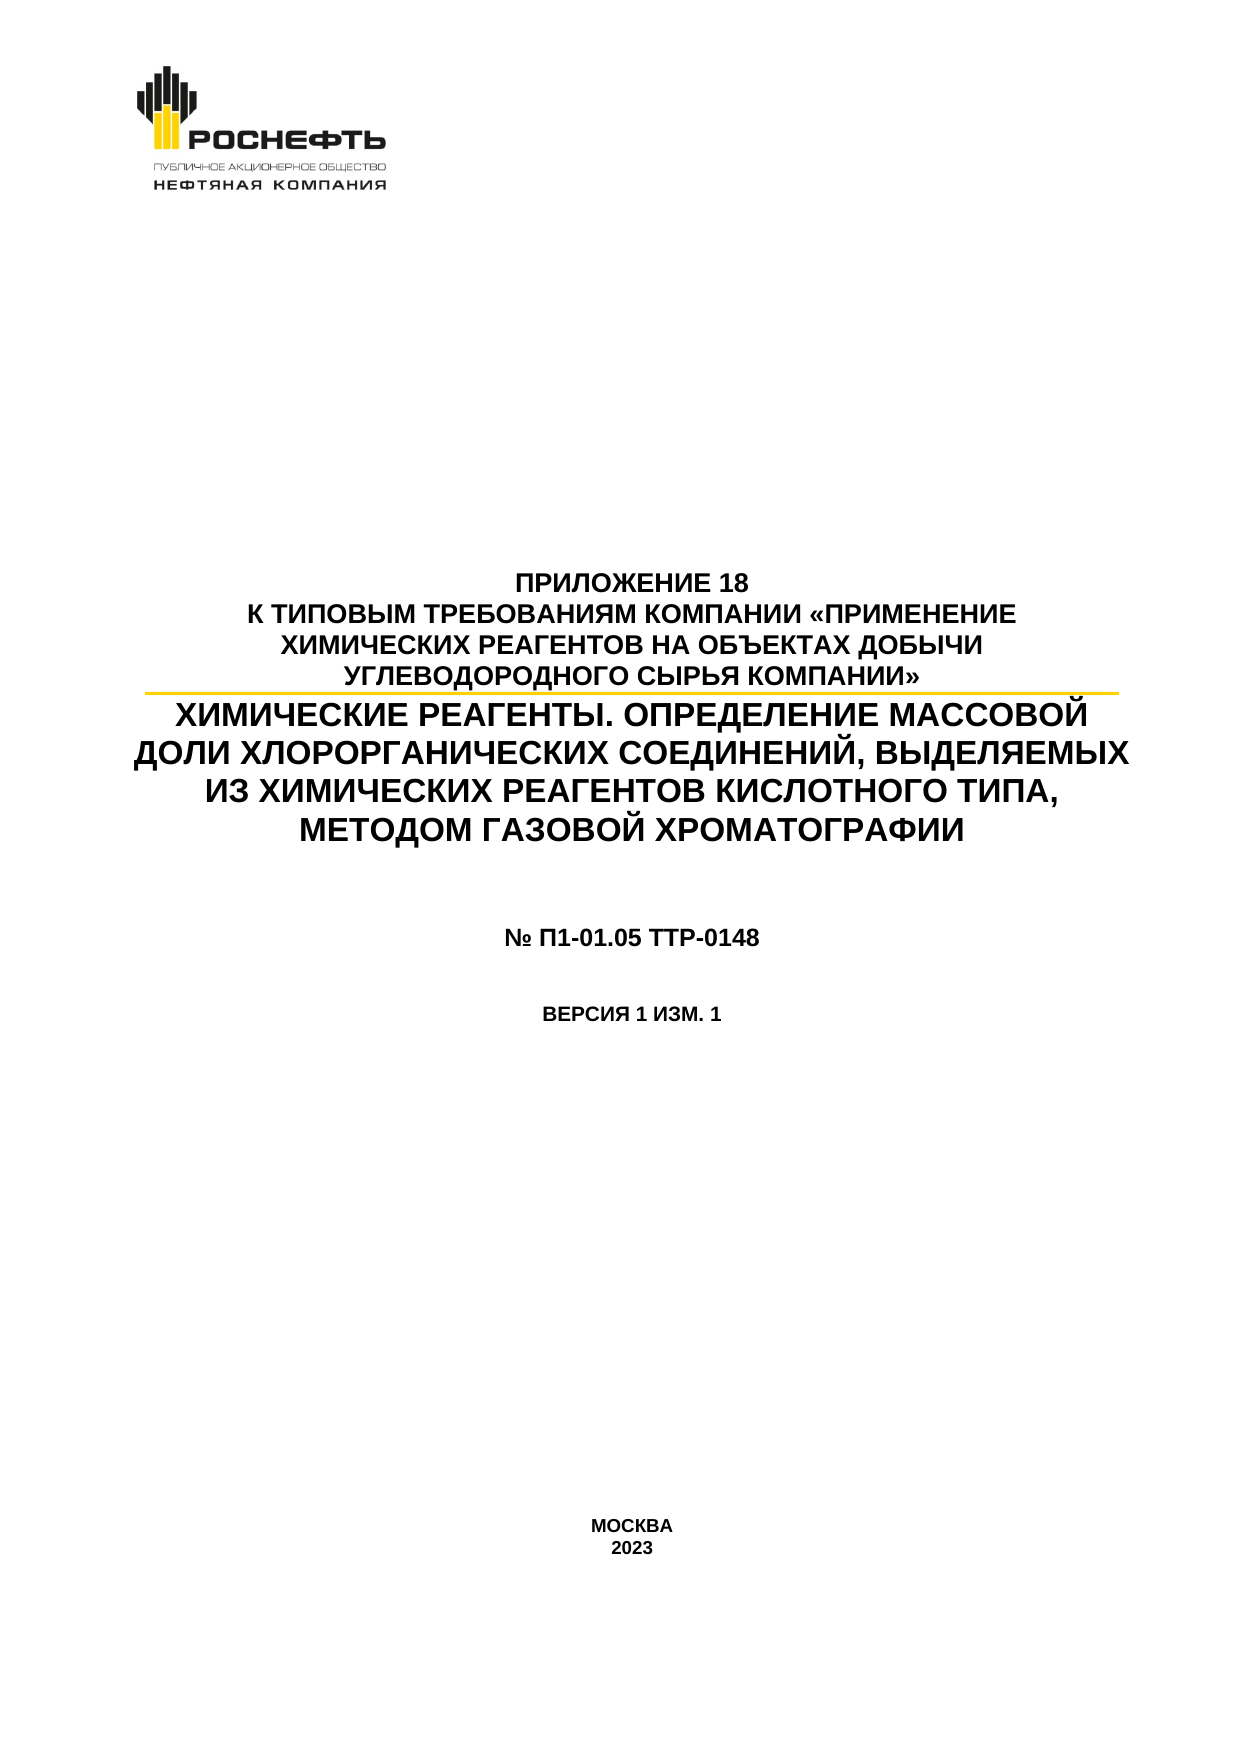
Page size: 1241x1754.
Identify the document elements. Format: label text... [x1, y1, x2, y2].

table_header ПРИЛОЖЕНИЕ 18 К ТИПОВЫМ ТРЕБОВАНИЯМ КОМПАНИИ «ПРИМЕНЕНИЕ ХИМИЧЕСКИХ РЕАГЕНТОВ НА ОБЪЕКТАХ ДОБЫЧИ УГЛЕВОДОРОДНОГО СЫРЬЯ КОМПАНИИ» [145, 567, 1119, 692]
text 2023 [130, 1536, 1134, 1558]
text № П1-01.05 ТТР-0148 [130, 923, 1134, 952]
text МОСКВА [130, 1515, 1134, 1536]
picture [129, 59, 393, 197]
text ВЕРСИЯ 1 ИЗМ. 1 [130, 1002, 1134, 1026]
text ХИМИЧЕСКИЕ РЕАГЕНТЫ. ОПРЕДЕЛЕНИЕ МАССОВОЙ ДОЛИ ХЛОРОРГАНИЧЕСКИХ СОЕДИНЕНИЙ, ВЫДЕЛЯЕМЫХ ИЗ ХИМИЧЕСКИХ РЕАГЕНТОВ КИСЛОТНОГО ТИПА, МЕТОДОМ ГАЗОВОЙ ХРОМАТОГРАФИИ [130, 695, 1134, 848]
